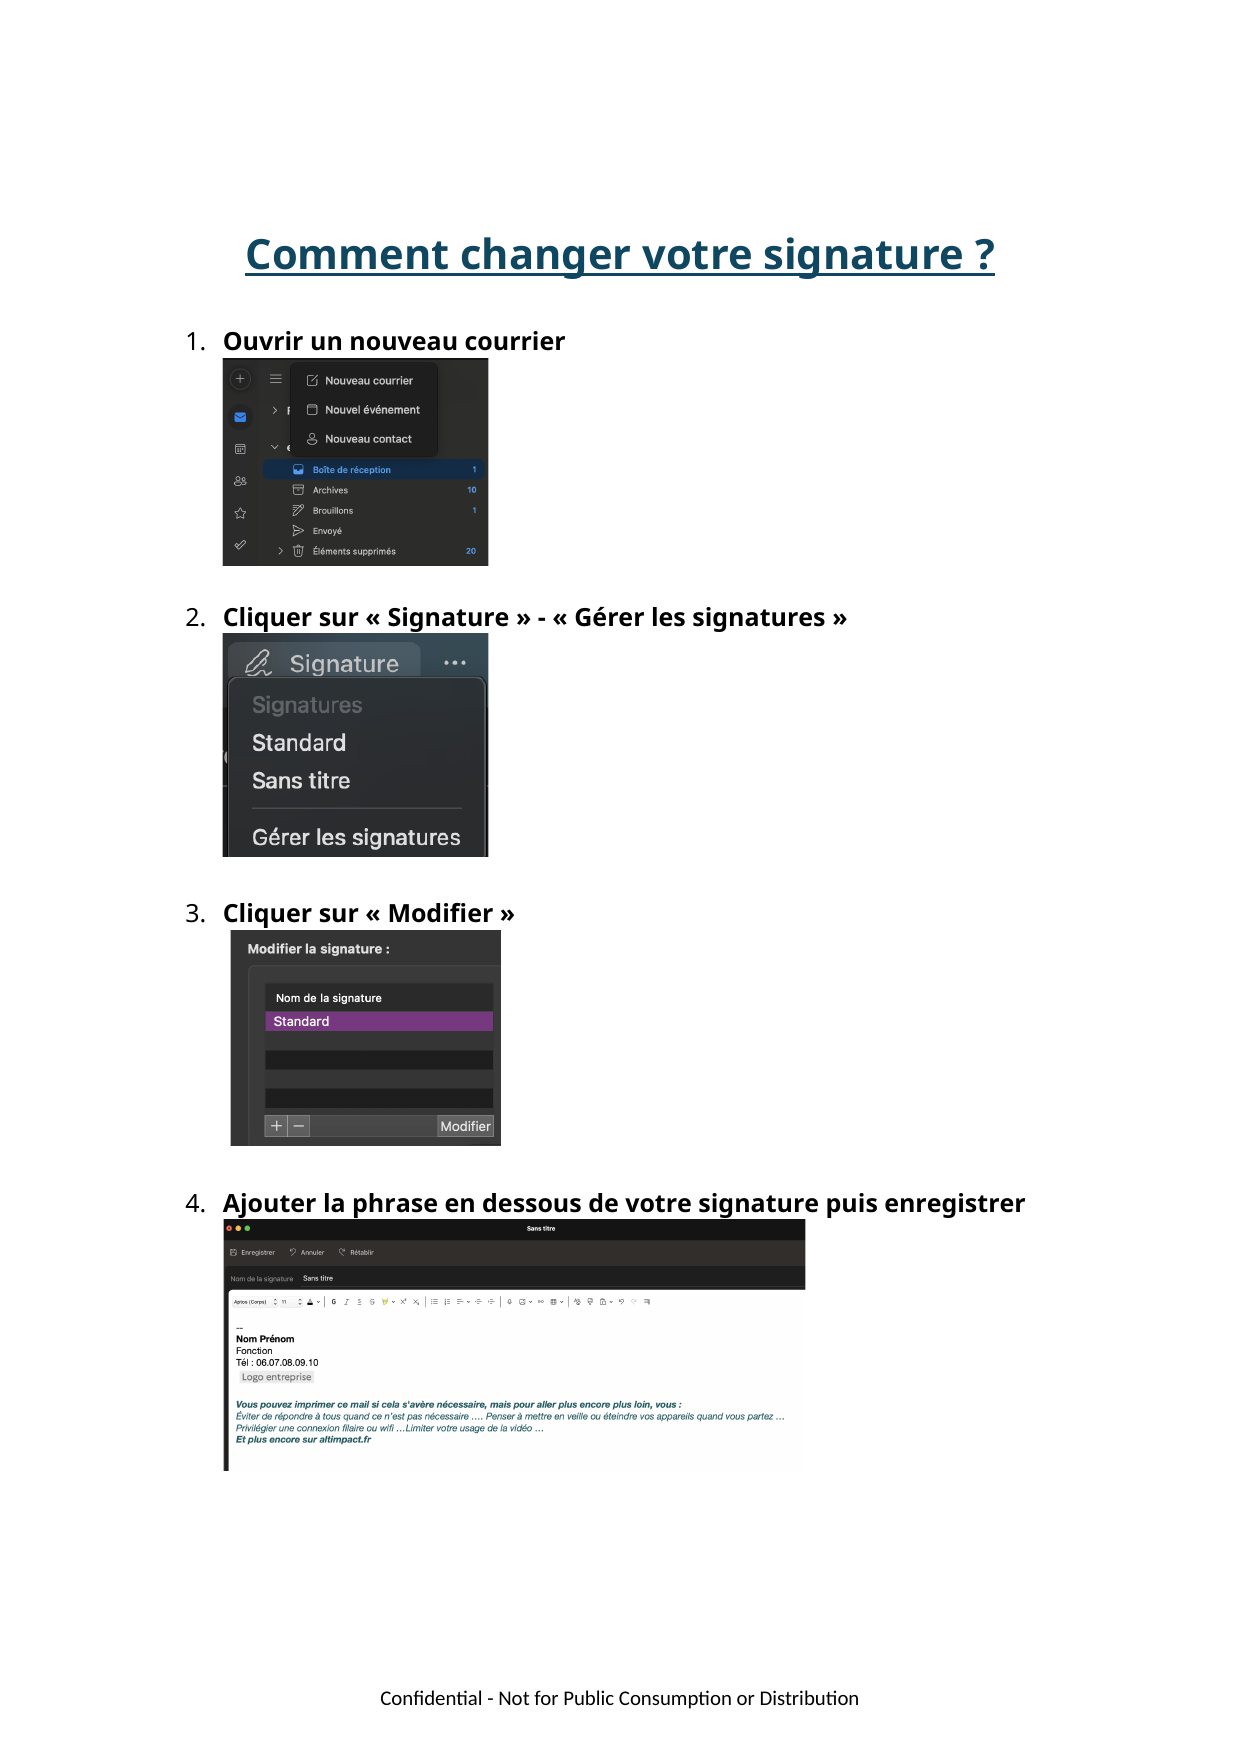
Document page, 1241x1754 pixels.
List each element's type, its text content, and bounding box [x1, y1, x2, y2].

list Ajouter la phrase en dessous de votre signature puis enregistrer [185, 1186, 1093, 1220]
subtitle Comment changer votre signature ? [148, 225, 1093, 282]
picture [230, 930, 501, 1146]
list Ouvrir un nouveau courrier [185, 324, 1093, 358]
list Cliquer sur « Modifier » [185, 896, 1093, 930]
list Cliquer sur « Signature » - « Gérer les signatures » [185, 599, 1093, 633]
picture [222, 358, 489, 566]
picture [223, 1219, 806, 1471]
picture [222, 633, 489, 857]
